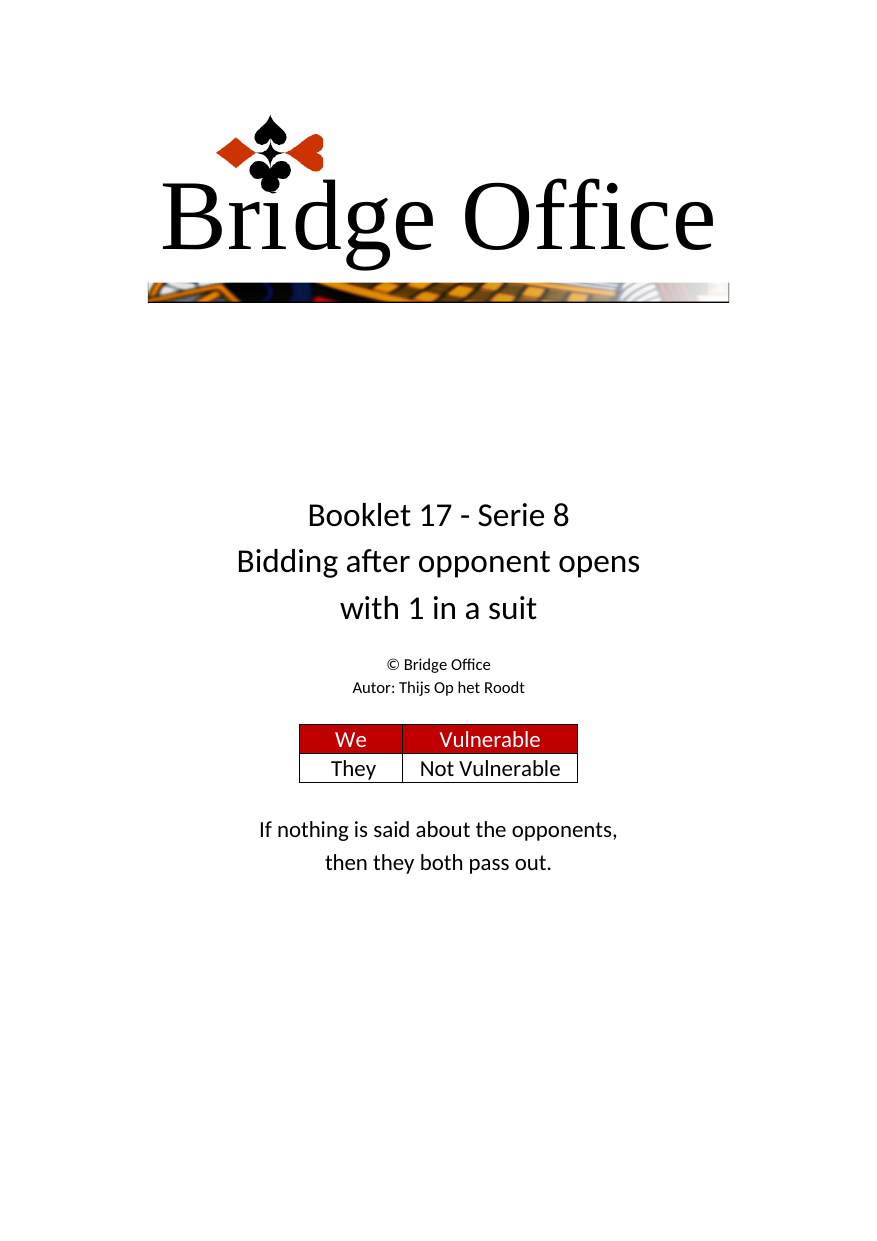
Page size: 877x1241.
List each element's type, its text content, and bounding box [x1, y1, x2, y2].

picture [147, 283, 730, 303]
text Bidding after opponent opens [148, 540, 729, 581]
text with 1 in a suit © Bridge Office [148, 587, 729, 674]
table_cell Not Vulnerable [403, 754, 577, 782]
text Autor: Thijs Op het Roodt [148, 677, 729, 698]
table_cell They [300, 754, 402, 782]
table_header We [300, 725, 402, 753]
table_header Vulnerable [403, 725, 577, 753]
text If nothing is said about the opponents, [148, 816, 729, 843]
text then they both pass out. [148, 848, 729, 876]
text Booklet 17 - Serie 8 [148, 447, 729, 534]
